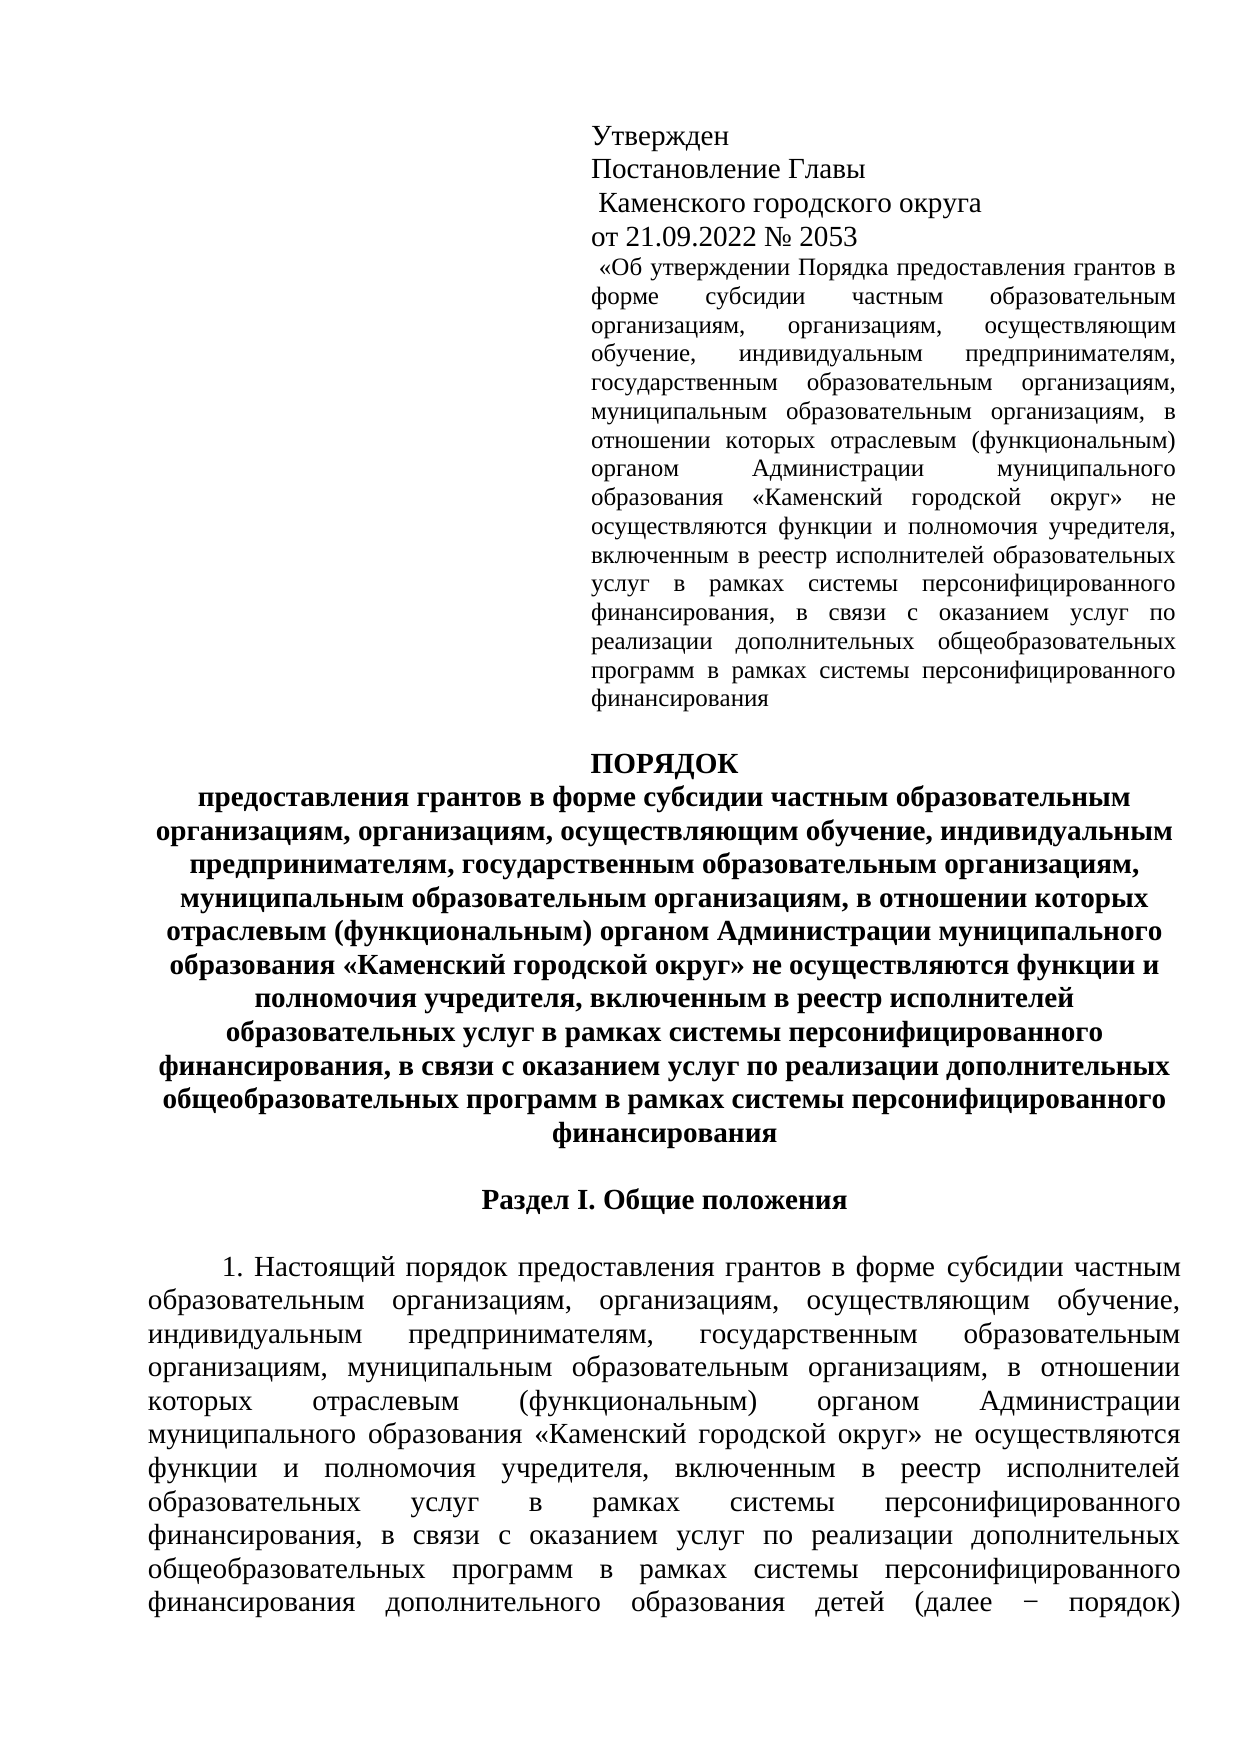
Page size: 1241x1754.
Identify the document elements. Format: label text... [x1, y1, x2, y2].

text Утвержден [591, 118, 1176, 152]
text Каменского городского округа [591, 185, 1176, 219]
text Раздел I. Общие положения [148, 1182, 1181, 1215]
text Порядок [148, 746, 1181, 779]
text Постановление Главы [591, 152, 1176, 185]
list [148, 1249, 1181, 1618]
text предоставления грантов в форме субсидии частным образовательным организациям, организациям, осуществляющим обучение, индивидуальным предпринимателям, государственным образовательным организациям, муниципальным образовательным организациям, в отношении которых отраслевым (функциональным) органом Администрации муниципального образования «Каменский городской округ» не осуществляются функции и полномочия учредителя, включенным в реестр исполнителей образовательных услуг в рамках системы персонифицированного финансирования, в связи с оказанием услуг по реализации дополнительных общеобразовательных программ в рамках системы персонифицированного финансирования [148, 779, 1181, 1148]
text «Об утверждении Порядка предоставления грантов в форме субсидии частным образовательным организациям, организациям, осуществляющим обучение, индивидуальным предпринимателям, государственным образовательным организациям, муниципальным образовательным организациям, в отношении которых отраслевым (функциональным) органом Администрации муниципального образования «Каменский городской округ» не осуществляются функции и полномочия учредителя, включенным в реестр исполнителей образовательных услуг в рамках системы персонифицированного финансирования, в связи с оказанием услуг по реализации дополнительных общеобразовательных программ в рамках системы персонифицированного финансирования [591, 252, 1176, 712]
text от 21.09.2022 № 2053 [591, 219, 1176, 252]
